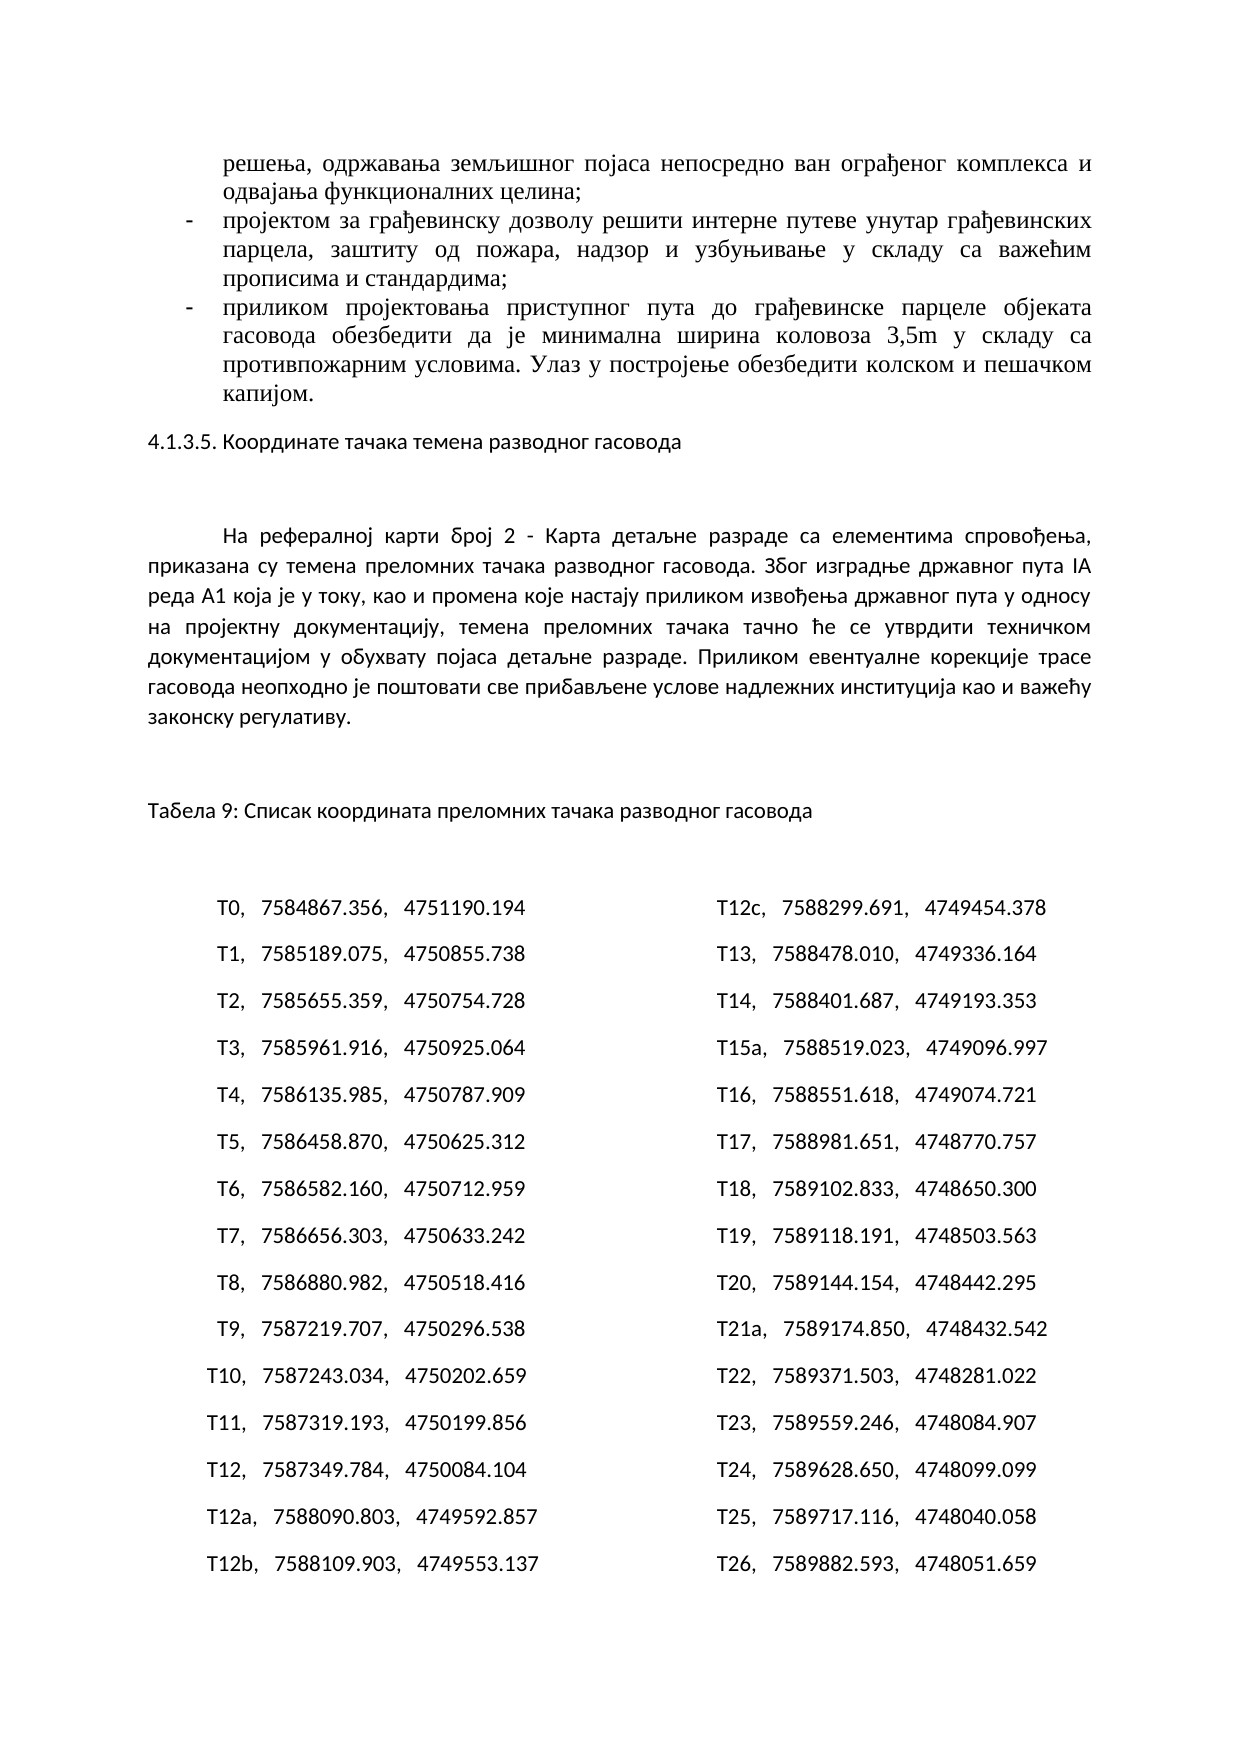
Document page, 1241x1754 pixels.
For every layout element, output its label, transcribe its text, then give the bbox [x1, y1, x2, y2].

text T12b, 7588109.903, 4749553.137 [207, 1549, 583, 1577]
text T17, 7588981.651, 4748770.757 [717, 1127, 1093, 1155]
text T18, 7589102.833, 4748650.300 [717, 1174, 1093, 1202]
text T25, 7589717.116, 4748040.058 [717, 1502, 1093, 1530]
text T26, 7589882.593, 4748051.659 [717, 1549, 1093, 1577]
text T8, 7586880.982, 4750518.416 [207, 1268, 583, 1296]
text T7, 7586656.303, 4750633.242 [207, 1221, 583, 1249]
text Табела 9: Списак координата преломних тачака разводног гасовода [148, 796, 1093, 824]
text T13, 7588478.010, 4749336.164 [717, 939, 1093, 967]
text T2, 7585655.359, 4750754.728 [207, 986, 583, 1014]
text T12c, 7588299.691, 4749454.378 [717, 893, 1093, 921]
text T24, 7589628.650, 4748099.099 [717, 1455, 1093, 1483]
text T1, 7585189.075, 4750855.738 [207, 939, 583, 967]
text T23, 7589559.246, 4748084.907 [717, 1408, 1093, 1436]
text T0, 7584867.356, 4751190.194 [207, 893, 583, 921]
text T11, 7587319.193, 4750199.856 [207, 1408, 583, 1436]
text T3, 7585961.916, 4750925.064 [207, 1033, 583, 1061]
list приликом пројектовања приступног пута до грађевинске парцеле објеката гасовода обезбедити да је минимална ширина коловоза 3,5m у складу са противпожарним условима. Улаз у постројење обезбедити колском и пешачком капијом. [185, 291, 1093, 407]
text T4, 7586135.985, 4750787.909 [207, 1080, 583, 1108]
text T22, 7589371.503, 4748281.022 [717, 1361, 1093, 1389]
text T10, 7587243.034, 4750202.659 [207, 1361, 583, 1389]
text T5, 7586458.870, 4750625.312 [207, 1127, 583, 1155]
text T20, 7589144.154, 4748442.295 [717, 1268, 1093, 1296]
text T12, 7587349.784, 4750084.104 [207, 1455, 583, 1483]
text T15a, 7588519.023, 4749096.997 [717, 1033, 1093, 1061]
text T6, 7586582.160, 4750712.959 [207, 1174, 583, 1202]
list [185, 148, 1093, 205]
text T21a, 7589174.850, 4748432.542 [717, 1314, 1093, 1342]
text T16, 7588551.618, 4749074.721 [717, 1080, 1093, 1108]
list пројектом за грађевинску дозволу решити интерне путеве унутар грађевинских парцела, заштиту од пожара, надзор и узбуњивање у складу са важећим прописима и стандардима; [185, 205, 1093, 291]
text T14, 7588401.687, 4749193.353 [717, 986, 1093, 1014]
text T9, 7587219.707, 4750296.538 [207, 1314, 583, 1342]
text На рефералној карти број 2 - Карта детаљне разраде са елементима спровођења, приказана су темена преломних тачака разводног гасовода. Због изградње државног пута IA реда А1 која је у току, као и промена које настају приликом извођења државног пута у односу на пројектну документацију, темена преломних тачака тачно ће се утврдити техничком документацијом у обухвату појаса детаљне разраде. Приликом евентуалне корекције трасе гасовода неопходно је поштовати све прибављене услове надлежних институција као и важећу законску регулативу. [148, 521, 1093, 730]
text T19, 7589118.191, 4748503.563 [717, 1221, 1093, 1249]
text T12a, 7588090.803, 4749592.857 [207, 1502, 583, 1530]
text 4.1.3.5. Координате тачака темена разводног гасовода [148, 427, 1093, 455]
